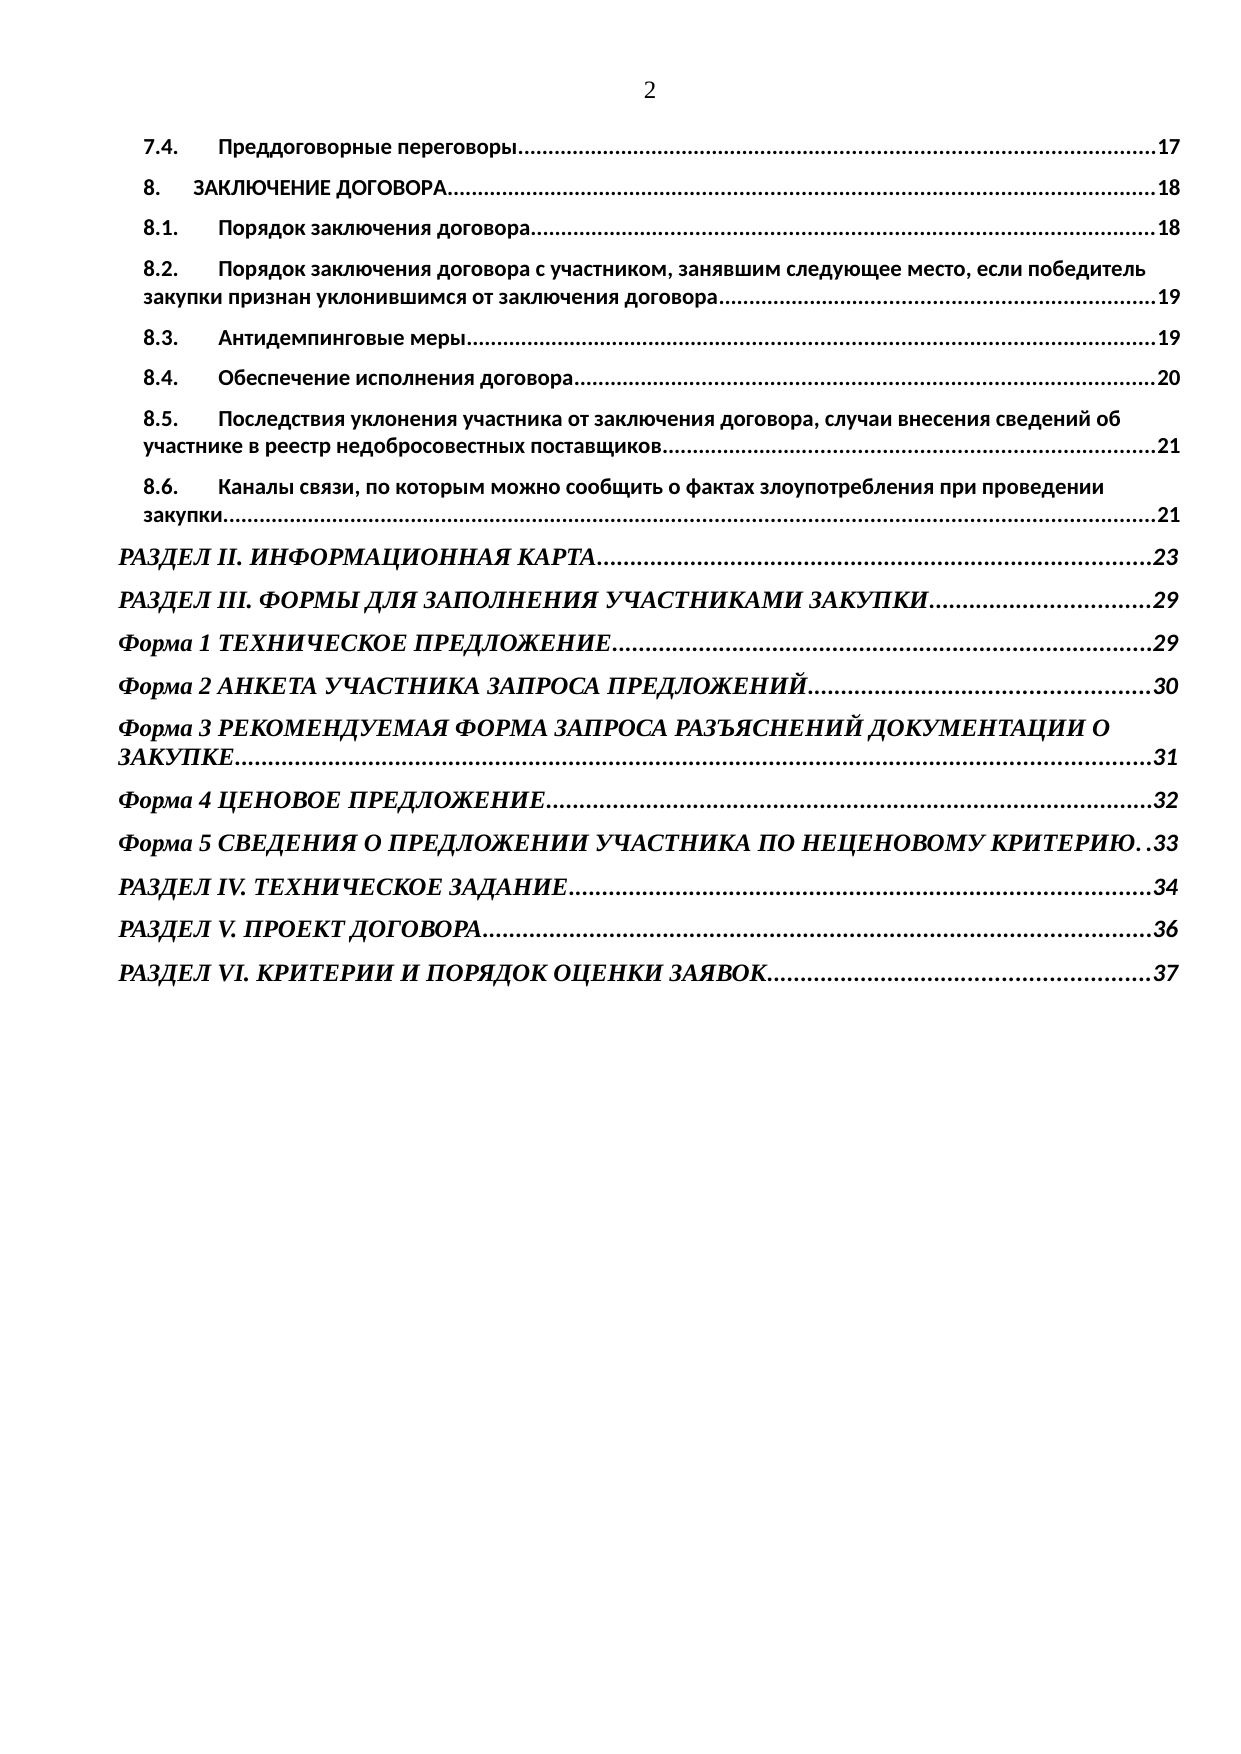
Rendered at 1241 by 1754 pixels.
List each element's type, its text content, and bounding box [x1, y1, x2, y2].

text 8.1. Порядок заключения договора 18 [143, 213, 1181, 242]
text РАЗДЕЛ IV. ТЕХНИЧЕСКОЕ ЗАДАНИЕ 34 [118, 871, 1181, 901]
text РАЗДЕЛ VI. КРИТЕРИИ И ПОРЯДОК ОЦЕНКИ ЗАЯВОК 37 [118, 957, 1181, 987]
text 8.3. Антидемпинговые меры 19 [143, 323, 1181, 351]
text Форма 5 СВЕДЕНИЯ О ПРЕДЛОЖЕНИИ УЧАСТНИКА ПО НЕЦЕНОВОМУ КРИТЕРИЮ 33 [118, 828, 1181, 858]
text Форма 2 АНКЕТА УЧАСТНИКА ЗАПРОСА ПРЕДЛОЖЕНИЙ 30 [118, 670, 1181, 700]
text 8.2. Порядок заключения договора с участником, занявшим следующее место, если победитель закупки признан уклонившимся от заключения договора 19 [143, 254, 1181, 310]
text Форма 1 ТЕХНИЧЕСКОЕ ПРЕДЛОЖЕНИЕ 29 [118, 627, 1181, 657]
text Форма 4 ЦЕНОВОЕ ПРЕДЛОЖЕНИЕ 32 [118, 784, 1181, 815]
text РАЗДЕЛ V. ПРОЕКТ ДОГОВОРА 36 [118, 914, 1181, 944]
text Форма 3 РЕКОМЕНДУЕМАЯ ФОРМА ЗАПРОСА РАЗЪЯСНЕНИЙ ДОКУМЕНТАЦИИ О ЗАКУПКЕ 31 [118, 713, 1181, 772]
text 8.5. Последствия уклонения участника от заключения договора, случаи внесения сведений об участнике в реестр недобросовестных поставщиков 21 [143, 404, 1181, 460]
text РАЗДЕЛ II. ИНФОРМАЦИОННАЯ КАРТА 23 [118, 541, 1181, 571]
text 8.6. Каналы связи, по которым можно сообщить о фактах злоупотребления при проведении закупки 21 [143, 472, 1181, 528]
text 8. ЗАКЛЮЧЕНИЕ ДОГОВОРА 18 [143, 173, 1181, 201]
text 8.4. Обеспечение исполнения договора 20 [143, 363, 1181, 391]
text РАЗДЕЛ III. ФОРМЫ ДЛЯ ЗАПОЛНЕНИЯ УЧАСТНИКАМИ ЗАКУПКИ 29 [118, 584, 1181, 614]
text 7.4. Преддоговорные переговоры 17 [143, 132, 1181, 161]
